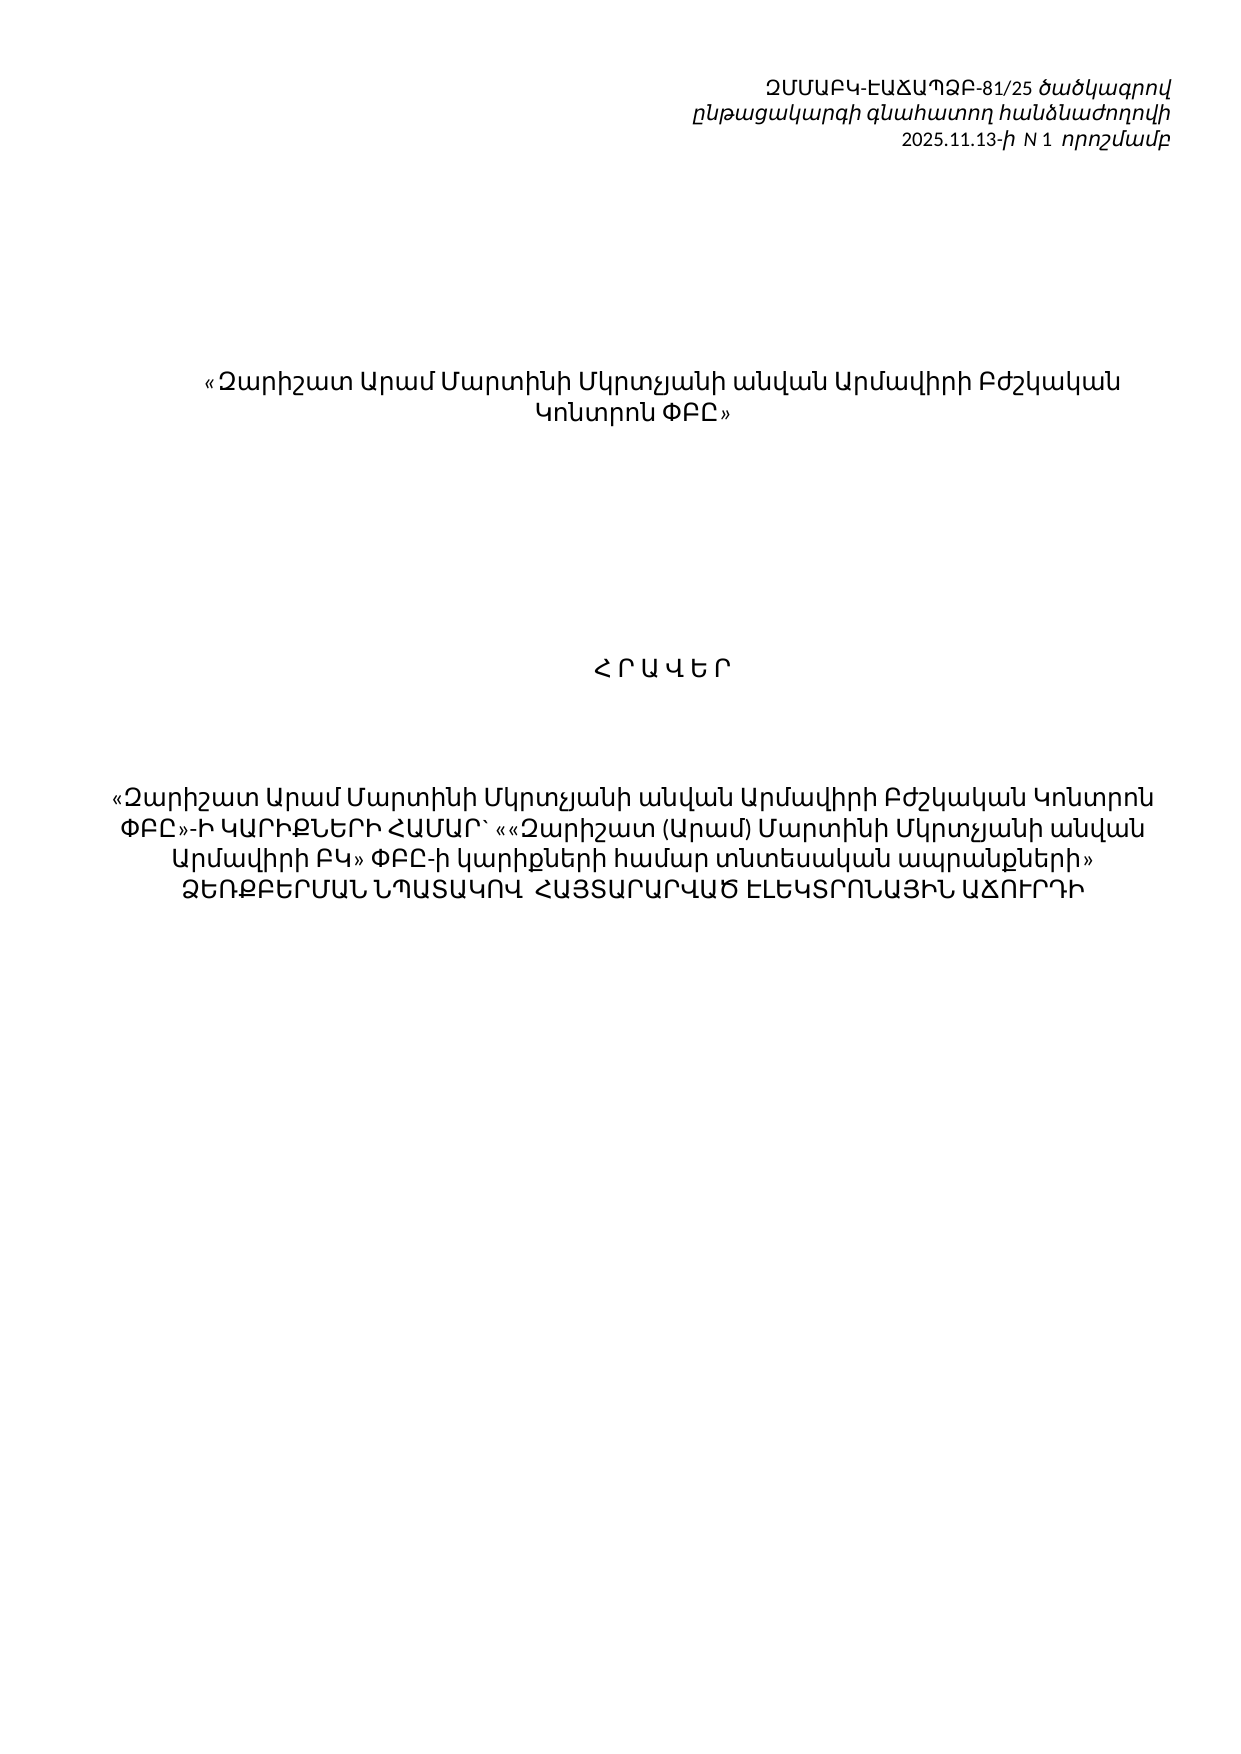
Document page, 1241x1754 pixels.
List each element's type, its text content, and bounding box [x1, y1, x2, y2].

text «Զարիշատ Արամ Մարտինի Մկրտչյանի անվան Արմավիրի Բժշկական Կոնտրոն ՓԲԸ»-Ի ԿԱՐԻՔՆԵՐԻ ՀԱՄԱՐ` ««Զարիշատ (Արամ) Մարտինի Մկրտչյանի անվան Արմավիրի ԲԿ» ՓԲԸ-ի կարիքների համար տնտեսական ապրանքների» ՁԵՌՔԲԵՐՄԱՆ ՆՊԱՏԱԿՈՎ ՀԱՅՏԱՐԱՐՎԱԾ ԷԼԵԿՏՐՈՆԱՅԻՆ ԱՃՈՒՐԴԻ [94, 782, 1172, 904]
text ընթացակարգի գնահատող հանձնաժողովի [94, 100, 1171, 126]
text 2025.11.13 -ի N 1 որոշմամբ [94, 126, 1171, 151]
text « Զարիշատ Արամ Մարտինի Մկրտչյանի անվան Արմավիրի Բժշկական Կոնտրոն ՓԲԸ» [94, 366, 1172, 427]
text ԶՄՄԱԲԿ-ԷԱՃԱՊՁԲ-81/25 ծածկագրով [94, 75, 1171, 100]
text Հ Ր Ա Վ Ե Ր [94, 653, 1172, 684]
